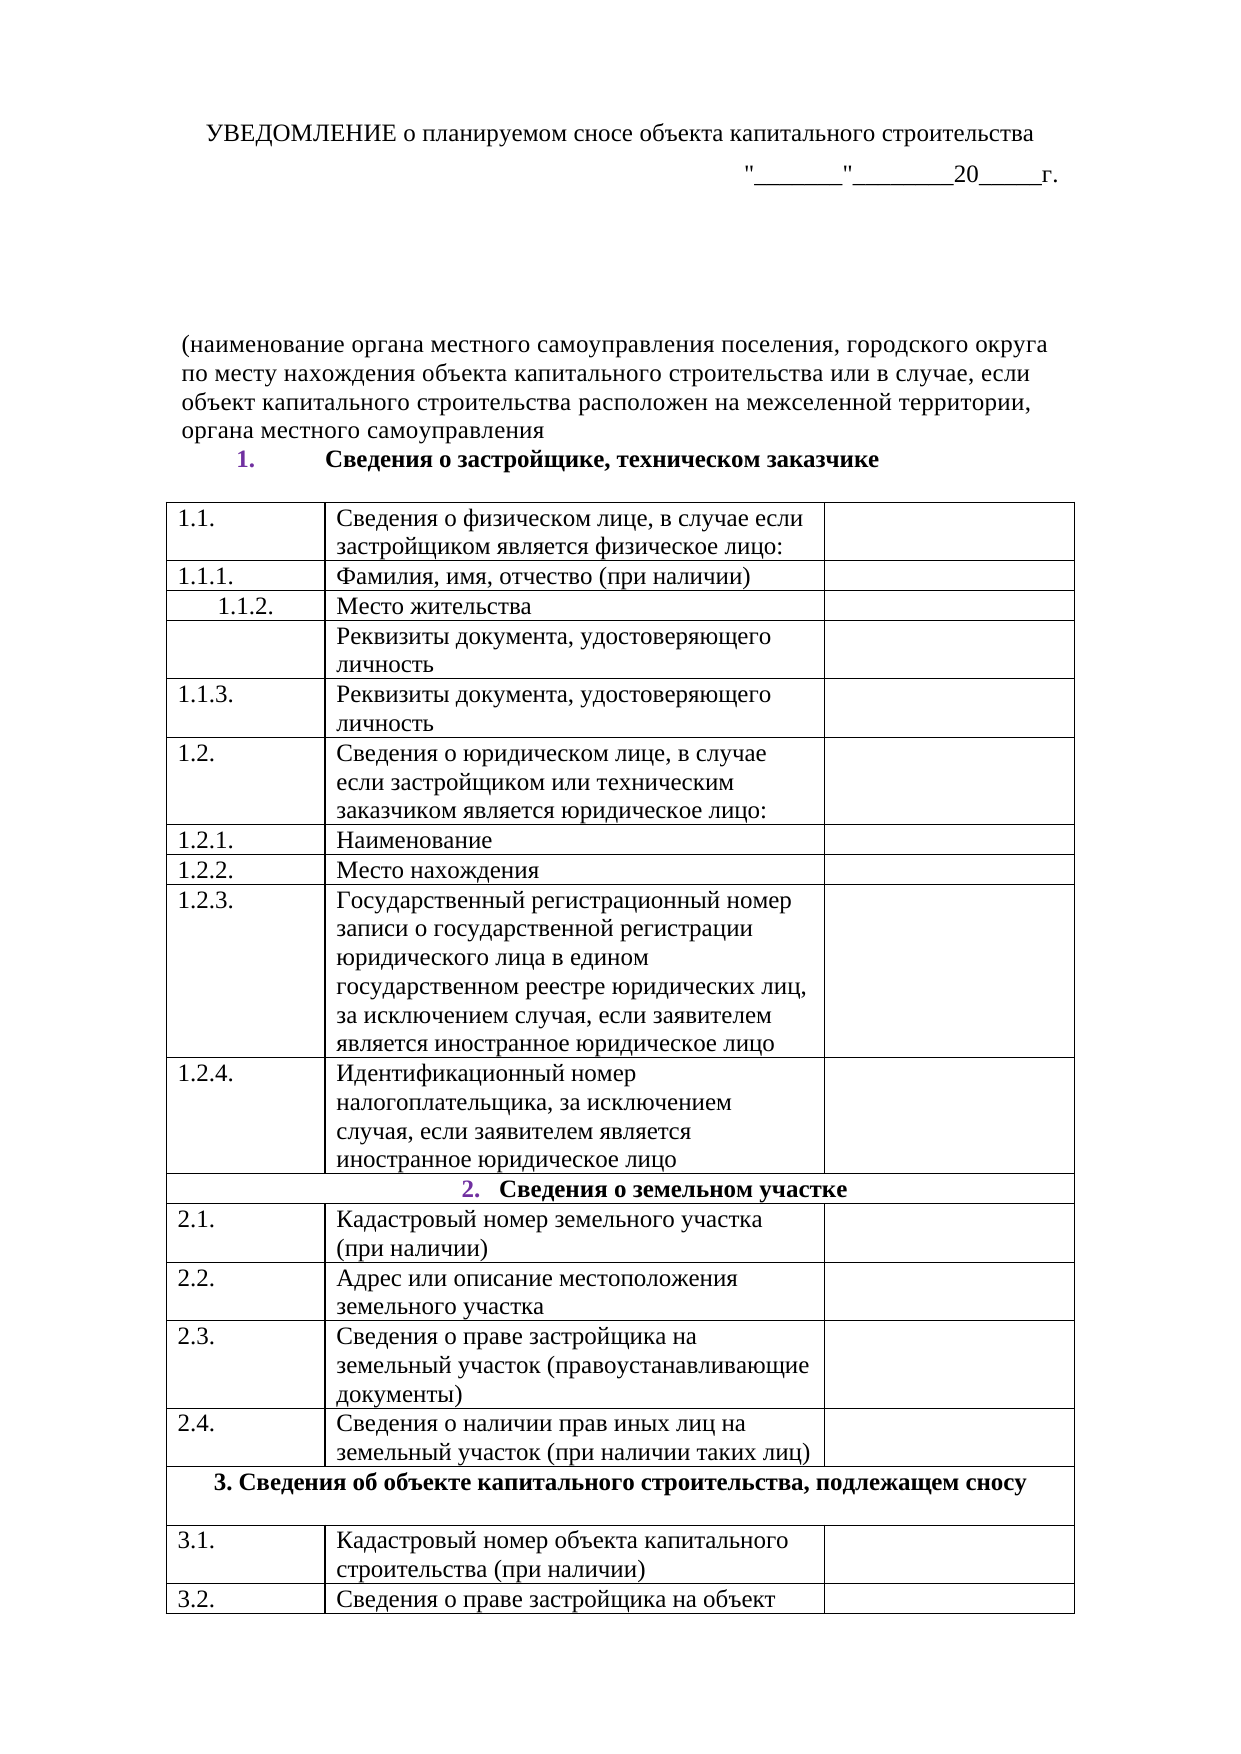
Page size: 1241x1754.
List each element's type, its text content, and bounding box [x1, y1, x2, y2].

table_cell Сведения о земельном участке [167, 1174, 1074, 1203]
table_cell 2.3. [167, 1321, 324, 1407]
table_cell [825, 855, 1074, 884]
table_cell Фамилия, имя, отчество (при наличии) [326, 561, 824, 590]
table_cell [825, 1409, 1074, 1466]
text УВЕДОМЛЕНИЕ о планируемом сносе объекта капитального строительства [177, 118, 1063, 147]
table_cell Сведения о праве застройщика на земельный участок (правоустанавливающие документы) [326, 1321, 824, 1407]
table_cell [825, 1584, 1074, 1613]
table_cell 1.2.2. [167, 855, 324, 884]
table_cell Наименование [326, 825, 824, 854]
table_cell Место жительства [326, 591, 824, 620]
table_cell 1.2.4. [167, 1058, 324, 1173]
table_cell 1.1.3. [167, 679, 324, 737]
table_cell [825, 1058, 1074, 1173]
table_cell [825, 738, 1074, 824]
table_cell [167, 621, 324, 678]
table_header [825, 503, 1074, 560]
table_cell 1.1.1. [167, 561, 324, 590]
text "_______ "________ 20_____г. [744, 159, 1063, 187]
table_cell Место нахождения [326, 855, 824, 884]
table_cell 3. Сведения об объекте капитального строительства, подлежащем сносу [167, 1467, 1074, 1524]
table_cell Сведения о наличии прав иных лиц на земельный участок (при наличии таких лиц) [326, 1409, 824, 1466]
table_cell 1.2.3. [167, 885, 324, 1057]
table_cell Идентификационный номер налогоплательщика, за исключением случая, если заявителем является иностранное юридическое лицо [326, 1058, 824, 1173]
table_header Сведения о физическом лице, в случае если застройщиком является физическое лицо: [326, 503, 824, 560]
table_cell 1.2. [167, 738, 324, 824]
table_cell 3.2. [167, 1584, 324, 1613]
table_cell 1.2.1. [167, 825, 324, 854]
table_cell Адрес или описание местоположения земельного участка [326, 1263, 824, 1320]
table_cell Реквизиты документа, удостоверяющего личность [326, 679, 824, 737]
table_cell 2.4. [167, 1409, 324, 1466]
table_cell Кадастровый номер объекта капитального строительства (при наличии) [326, 1526, 824, 1583]
table_cell [825, 679, 1074, 737]
table_cell [825, 1321, 1074, 1407]
table_cell Кадастровый номер земельного участка (при наличии) [326, 1204, 824, 1262]
table_cell 2.2. [167, 1263, 324, 1320]
table_cell [825, 1526, 1074, 1583]
list Сведения о застройщике, техническом заказчике [236, 444, 1063, 473]
table_cell [825, 591, 1074, 620]
table_cell [825, 1263, 1074, 1320]
table_header 1.1. [167, 503, 324, 560]
table_cell [825, 885, 1074, 1057]
table_cell [825, 1204, 1074, 1262]
table_cell [825, 561, 1074, 590]
table_cell 1.1.2. [167, 591, 324, 620]
table_cell Реквизиты документа, удостоверяющего личность [326, 621, 824, 678]
table_cell Государственный регистрационный номер записи о государственной регистрации юридического лица в едином государственном реестре юридических лиц, за исключением случая, если заявителем является иностранное юридическое лицо [326, 885, 824, 1057]
table_cell [825, 621, 1074, 678]
text (наименование органа местного самоуправления поселения, городского округа по месту нахождения объекта капитального строительства или в случае, если объект капитального строительства расположен на межселенной территории, органа местного самоуправления [181, 329, 1061, 444]
table_cell Сведения о юридическом лице, в случае если застройщиком или техническим заказчиком является юридическое лицо: [326, 738, 824, 824]
table_cell [825, 825, 1074, 854]
table_cell 2.1. [167, 1204, 324, 1262]
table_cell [326, 1584, 824, 1613]
table_cell 3.1. [167, 1526, 324, 1583]
